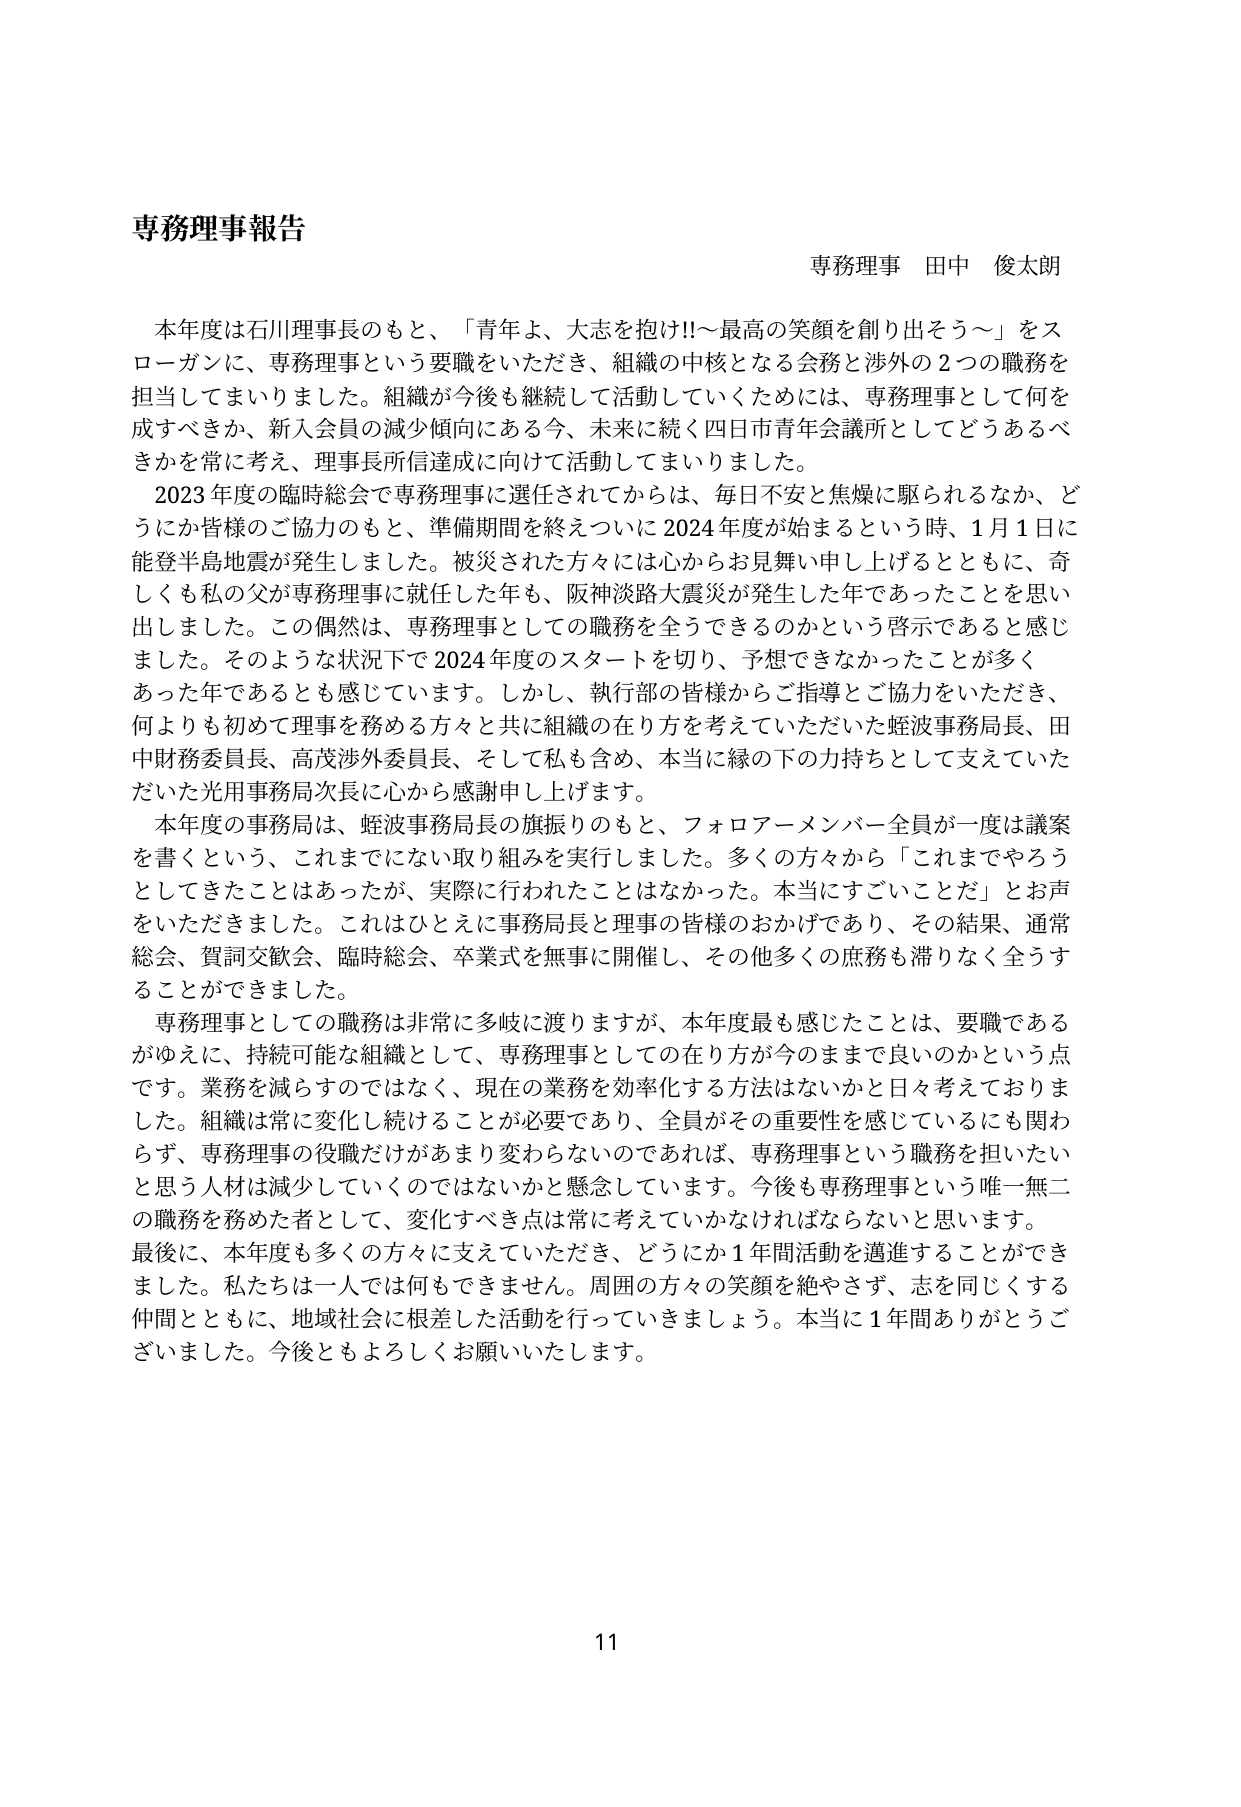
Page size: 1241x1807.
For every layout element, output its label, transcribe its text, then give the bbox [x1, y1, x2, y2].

text 最後に、本年度も多くの方々に支えていただき、どうにか1年間活動を邁進することができました。私たちは一人では何もできません。周囲の方々の笑顔を絶やさず、志を同じくする仲間とともに、地域社会に根差した活動を行っていきましょう。本当に1年間ありがとうございました。今後ともよろしくお願いいたします。 [131, 1235, 1082, 1367]
text 本年度は石川理事長のもと、「青年よ、大志を抱け!!～最高の笑顔を創り出そう～」をスローガンに、専務理事という要職をいただき、組織の中核となる会務と渉外の2つの職務を担当してまいりました。組織が今後も継続して活動していくためには、専務理事として何を成すべきか、新入会員の減少傾向にある今、未来に続く四日市青年会議所としてどうあるべきかを常に考え、理事長所信達成に向けて活動してまいりました。 [131, 312, 1082, 477]
text 本年度の事務局は、蛭波事務局長の旗振りのもと、フォロアーメンバー全員が一度は議案を書くという、これまでにない取り組みを実行しました。多くの方々から「これまでやろうとしてきたことはあったが、実際に行われたことはなかった。本当にすごいことだ」とお声をいただきました。これはひとえに事務局長と理事の皆様のおかげであり、その結果、通常総会、賀詞交歓会、臨時総会、卒業式を無事に開催し、その他多くの庶務も滞りなく全うすることができました。 [131, 807, 1082, 1004]
text 専務理事 田中 俊太朗 [131, 248, 1061, 281]
text 専務理事としての職務は非常に多岐に渡りますが、本年度最も感じたことは、要職であるがゆえに、持続可能な組織として、専務理事としての在り方が今のままで良いのかという点です。業務を減らすのではなく、現在の業務を効率化する方法はないかと日々考えておりました。組織は常に変化し続けることが必要であり、全員がその重要性を感じているにも関わらず、専務理事の役職だけがあまり変わらないのであれば、専務理事という職務を担いたいと思う人材は減少していくのではないかと懸念しています。今後も専務理事という唯一無二の職務を務めた者として、変化すべき点は常に考えていかなければならないと思います。 [131, 1004, 1082, 1235]
text 2023年度の臨時総会で専務理事に選任されてからは、毎日不安と焦燥に駆られるなか、どうにか皆様のご協力のもと、準備期間を終えついに2024年度が始まるという時、1月1日に能登半島地震が発生しました。被災された方々には心からお見舞い申し上げるとともに、奇しくも私の父が専務理事に就任した年も、阪神淡路大震災が発生した年であったことを思い出しました。この偶然は、専務理事としての職務を全うできるのかという啓示であると感じました。そのような状況下で2024年度のスタートを切り、予想できなかったことが多くあった年であるとも感じています。しかし、執行部の皆様からご指導とご協力をいただき、何よりも初めて理事を務める方々と共に組織の在り方を考えていただいた蛭波事務局長、田中財務委員長、高茂渉外委員長、そして私も含め、本当に縁の下の力持ちとして支えていただいた光用事務局次長に心から感謝申し上げます。 [131, 477, 1082, 807]
text 専務理事報告 [131, 206, 1082, 248]
